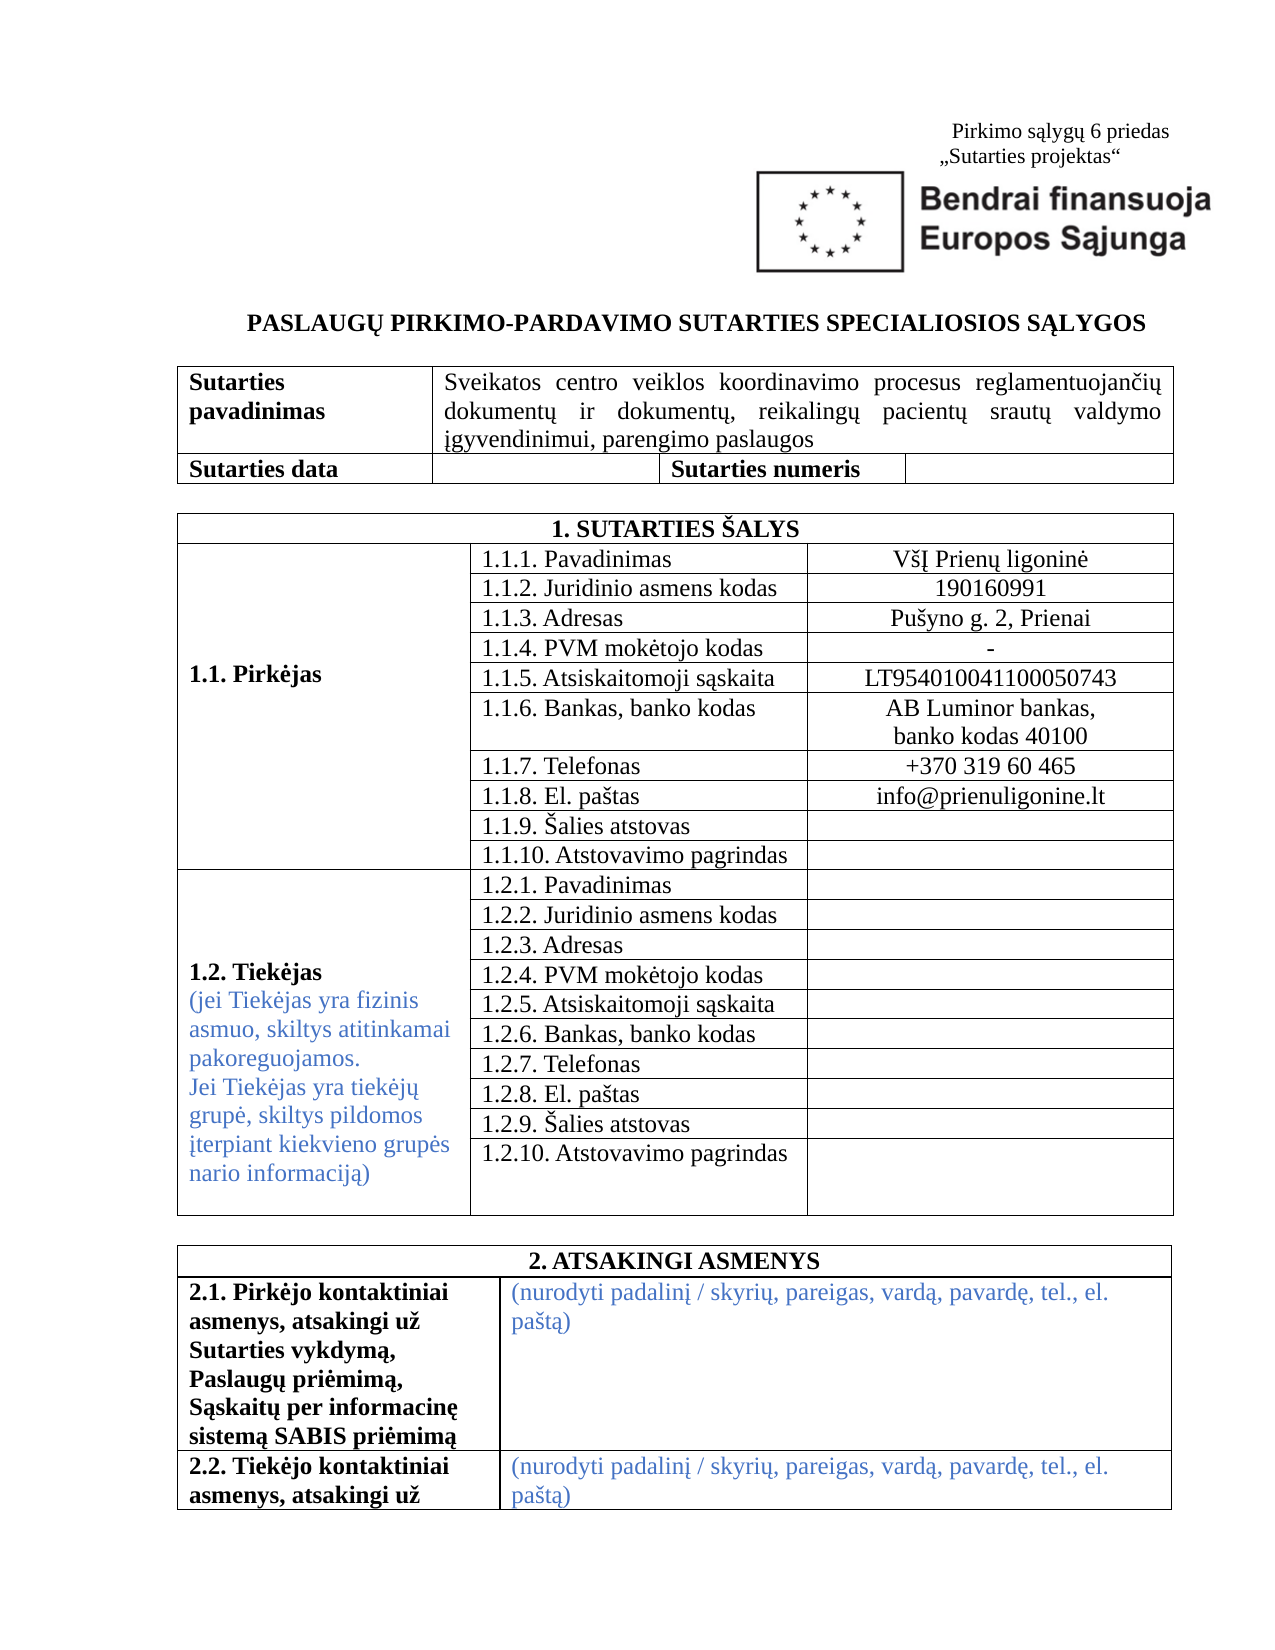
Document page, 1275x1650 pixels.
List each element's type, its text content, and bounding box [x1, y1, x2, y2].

table_cell 1.2.7. Telefonas [471, 1049, 807, 1078]
table_cell 2.1. Pirkėjo kontaktiniai asmenys, atsakingi už Sutarties vykdymą, Paslaugų priėmimą, Sąskaitų per informacinę sistemą SABIS priėmimą [178, 1278, 499, 1450]
table_cell [808, 1049, 1173, 1078]
table_cell [808, 1079, 1173, 1108]
table_cell [808, 811, 1173, 839]
table_cell [433, 454, 659, 483]
table_cell 190160991 [808, 574, 1173, 602]
table_cell 1.2.5. Atsiskaitomoji sąskaita [471, 990, 807, 1018]
table_cell - [808, 633, 1173, 662]
text Pirkimo sąlygų 6 priedas „Sutarties projektas“ [939, 118, 1216, 168]
table_cell 1.1.6. Bankas, banko kodas [471, 693, 807, 750]
table_cell [808, 960, 1173, 988]
table_cell 1.2.8. El. paštas [471, 1079, 807, 1108]
table_cell Pušyno g. 2, Prienai [808, 603, 1173, 632]
table_cell 1.1.4. PVM mokėtojo kodas [471, 633, 807, 662]
table_cell 1.1. Pirkėjas [178, 544, 470, 869]
table_cell 1.1.2. Juridinio asmens kodas [471, 574, 807, 602]
table_cell 1.1.3. Adresas [471, 603, 807, 632]
table_cell 1.2. Tiekėjas (jei Tiekėjas yra fizinis asmuo, skiltys atitinkamai pakoreguojamos. Jei Tiekėjas yra tiekėjų grupė, skiltys pildomos įterpiant kiekvieno grupės nario informaciją) [178, 870, 470, 1215]
table_header 1. SUTARTIES ŠALYS [178, 514, 1173, 543]
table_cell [178, 1451, 499, 1508]
table_cell 1.1.5. Atsiskaitomoji sąskaita [471, 663, 807, 692]
table_cell [808, 930, 1173, 959]
table_cell [808, 1139, 1173, 1215]
table_cell LT954010041100050743 [808, 663, 1173, 692]
table_cell 1.1.10. Atstovavimo pagrindas [471, 841, 807, 869]
table_cell Sutarties data [178, 454, 432, 483]
table_header 2. ATSAKINGI ASMENYS [178, 1246, 1171, 1276]
text paslaugų pirkimo-pardavimo sutarties Specialiosios sąlygos [177, 308, 1216, 337]
table_cell 1.2.10. Atstovavimo pagrindas [471, 1139, 807, 1215]
picture [753, 168, 1263, 276]
table_header Sutarties pavadinimas [178, 367, 432, 453]
table_cell info@prienuligonine.lt [808, 781, 1173, 810]
table_cell Sutarties numeris [660, 454, 905, 483]
table_cell [906, 454, 1173, 483]
table_cell 1.1.9. Šalies atstovas [471, 811, 807, 839]
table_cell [501, 1451, 1171, 1508]
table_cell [501, 1278, 1171, 1450]
table_cell [808, 1019, 1173, 1048]
table_header Sveikatos centro veiklos koordinavimo procesus reglamentuojančių dokumentų ir dokumentų, reikalingų pacientų srautų valdymo įgyvendinimui, parengimo paslaugos [433, 367, 1173, 453]
table_cell 1.1.7. Telefonas [471, 751, 807, 780]
table_cell [808, 900, 1173, 929]
table_cell [808, 1109, 1173, 1137]
table_cell AB Luminor bankas, banko kodas 40100 [808, 693, 1173, 750]
table_cell +370 319 60 465 [808, 751, 1173, 780]
table_cell [808, 870, 1173, 899]
table_cell 1.2.2. Juridinio asmens kodas [471, 900, 807, 929]
table_cell 1.1.1. Pavadinimas [471, 544, 807, 572]
table_cell VšĮ Prienų ligoninė [808, 544, 1173, 572]
table_cell 1.1.8. El. paštas [471, 781, 807, 810]
table_cell [808, 841, 1173, 869]
table_cell 1.2.3. Adresas [471, 930, 807, 959]
table_cell 1.2.9. Šalies atstovas [471, 1109, 807, 1137]
table_cell 1.2.4. PVM mokėtojo kodas [471, 960, 807, 988]
table_cell 1.2.1. Pavadinimas [471, 870, 807, 899]
table_cell 1.2.6. Bankas, banko kodas [471, 1019, 807, 1048]
table_cell [808, 990, 1173, 1018]
